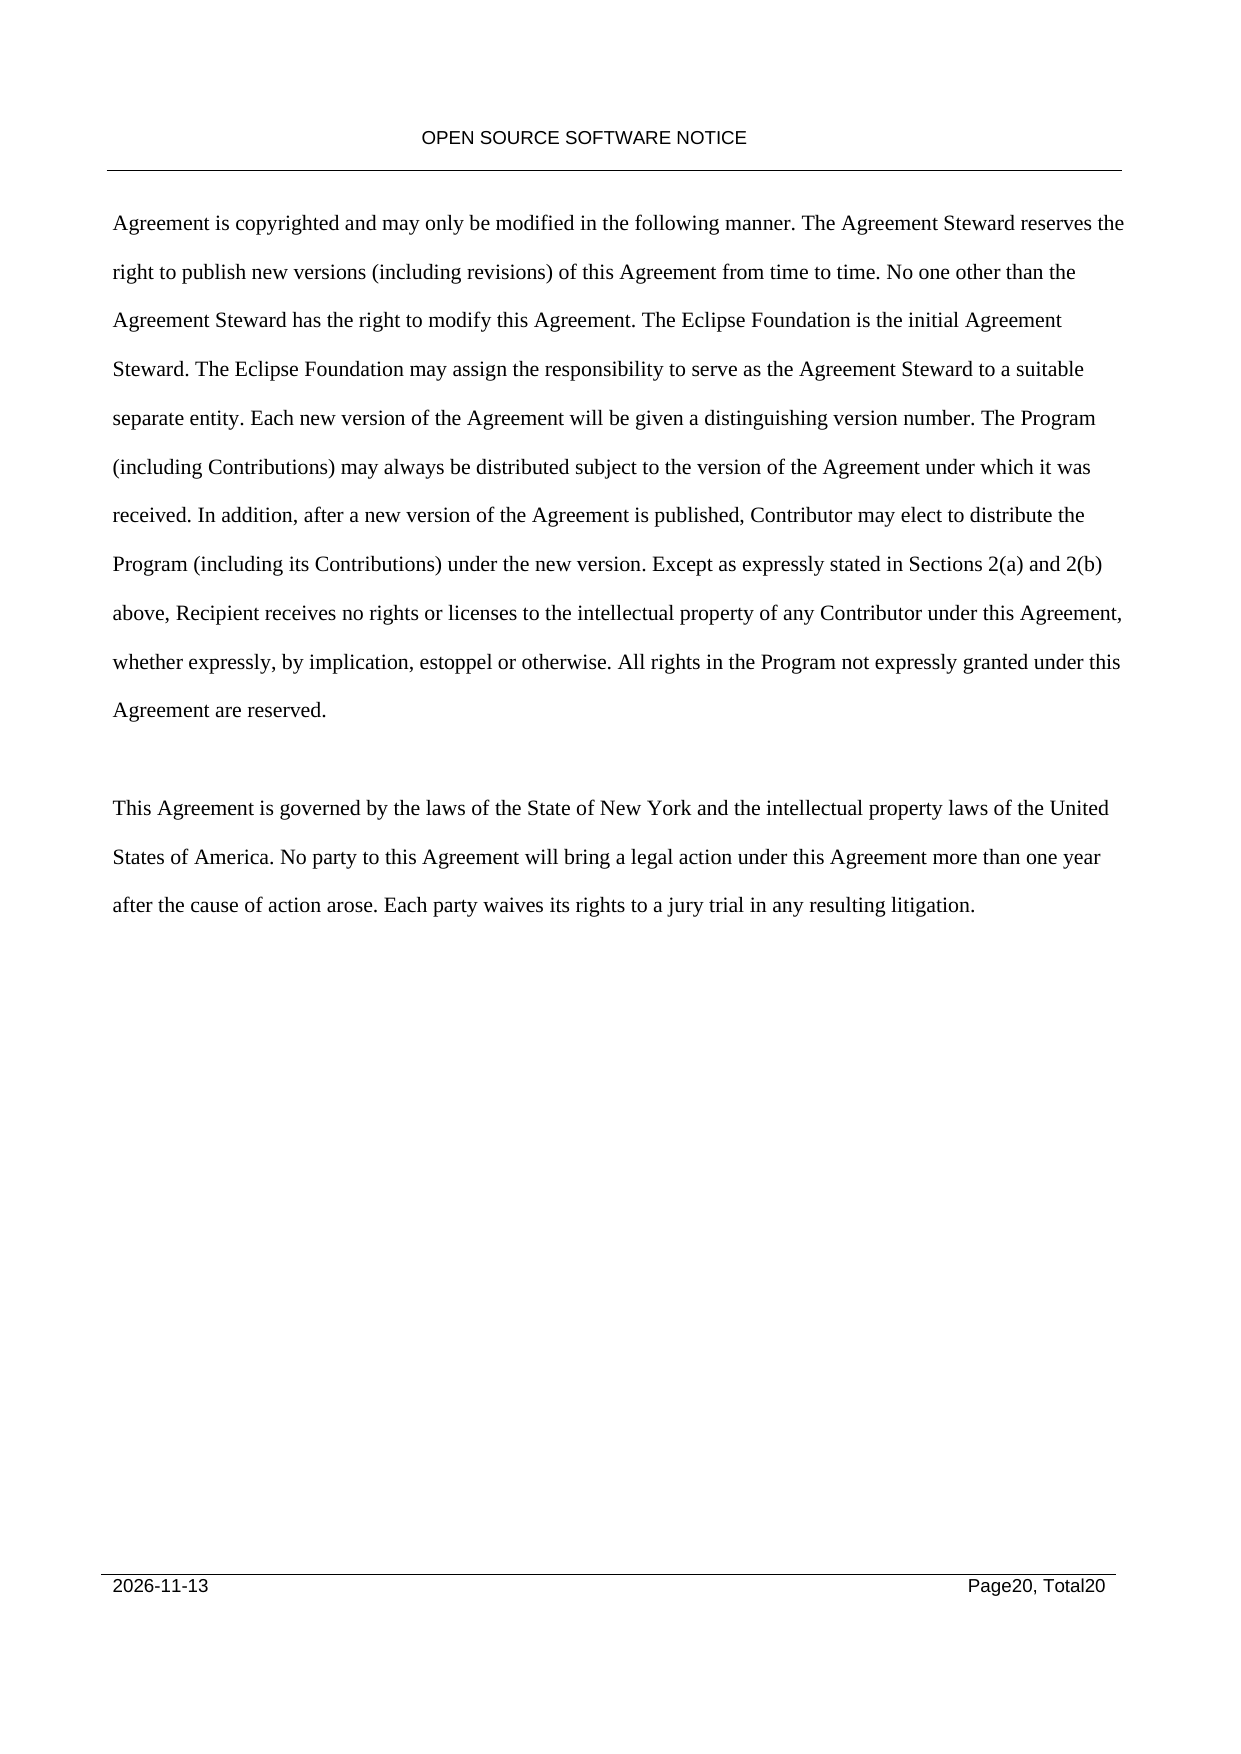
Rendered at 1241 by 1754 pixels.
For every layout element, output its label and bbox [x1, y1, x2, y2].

text [112, 206, 1128, 921]
